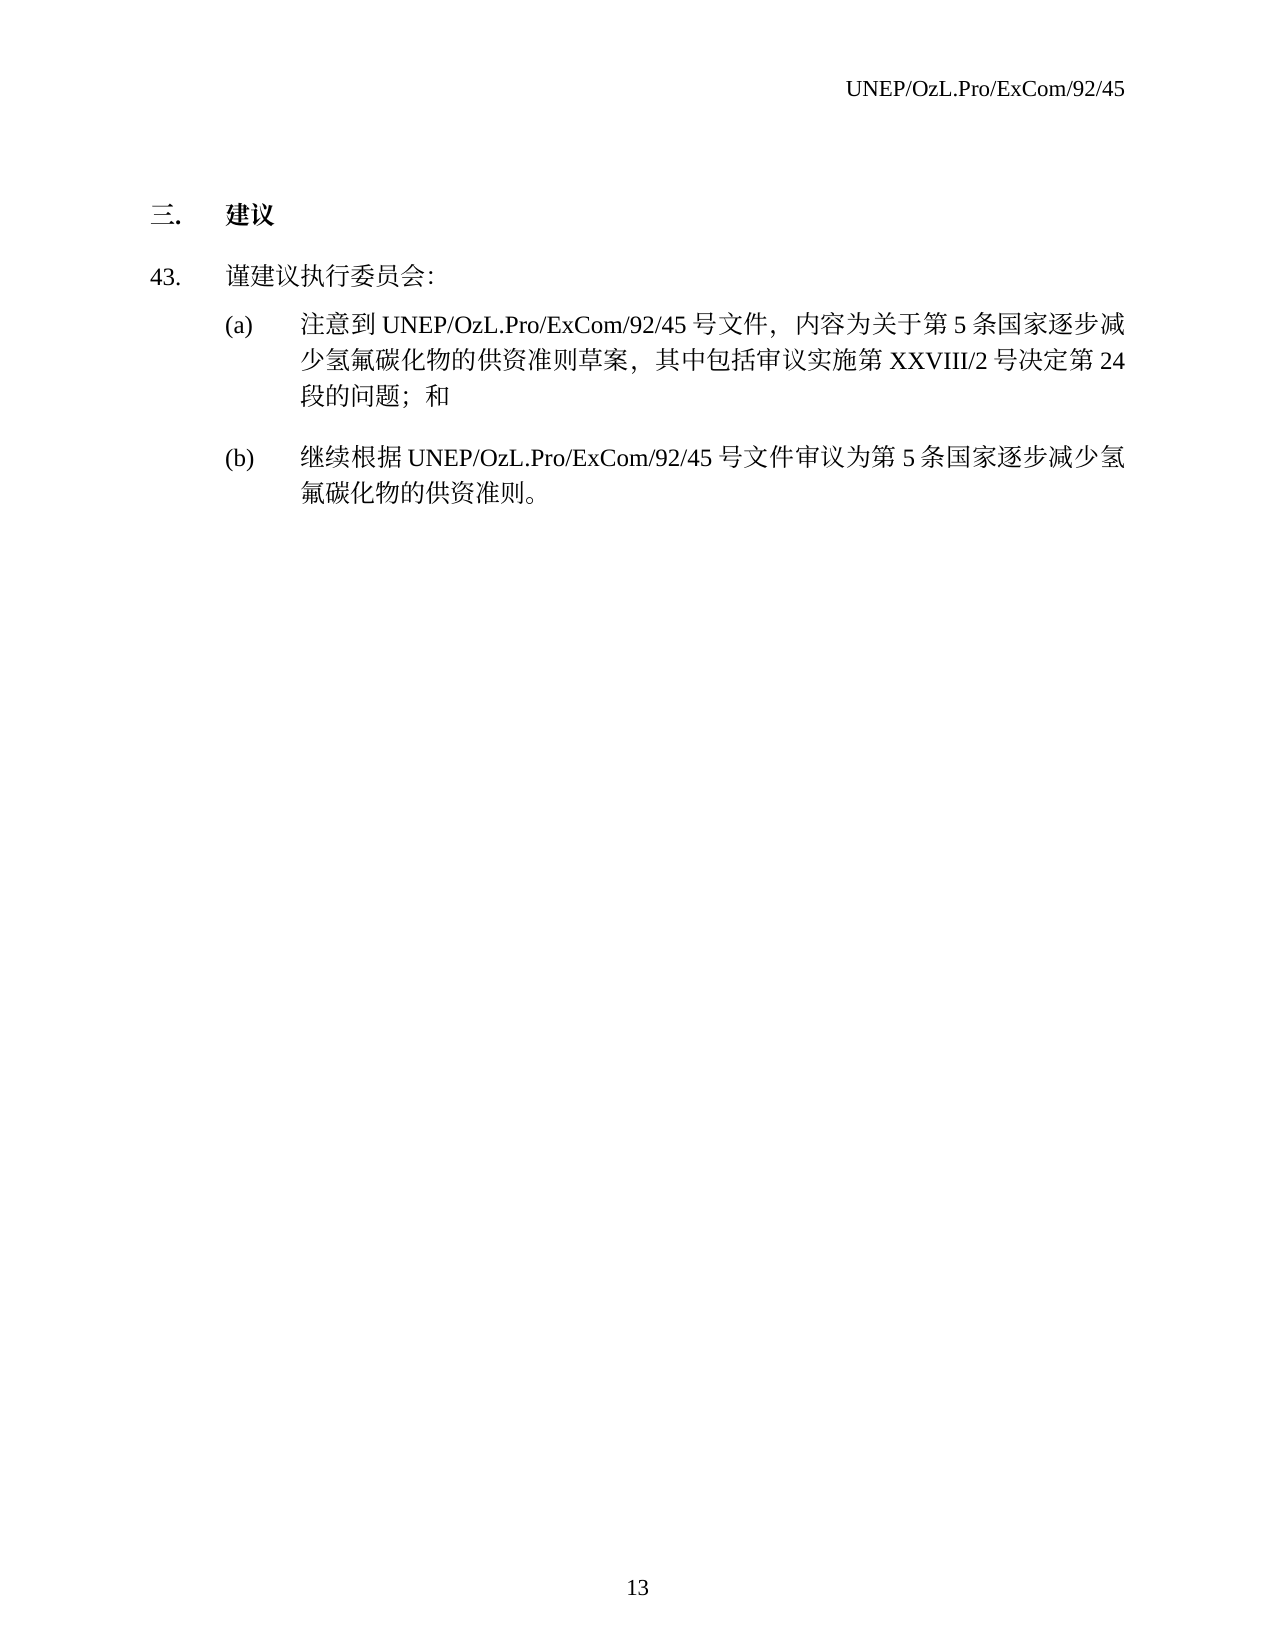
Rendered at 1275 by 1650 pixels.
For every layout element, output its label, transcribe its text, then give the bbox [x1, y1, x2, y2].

subtitle 三. 建议 [150, 195, 1125, 231]
subtitle 继续根据UNEP/OzL.Pro/ExCom/92/45号文件审议为第5条国家逐步减少氢氟碳化物的供资准则。 [225, 437, 1125, 509]
list 注意到UNEP/OzL.Pro/ExCom/92/45号文件，内容为关于第5条国家逐步减少氢氟碳化物的供资准则草案，其中包括审议实施第XXVIII/2号决定第24段的问题；和 [225, 305, 1125, 412]
subtitle 谨建议执行委员会： [150, 256, 1125, 292]
